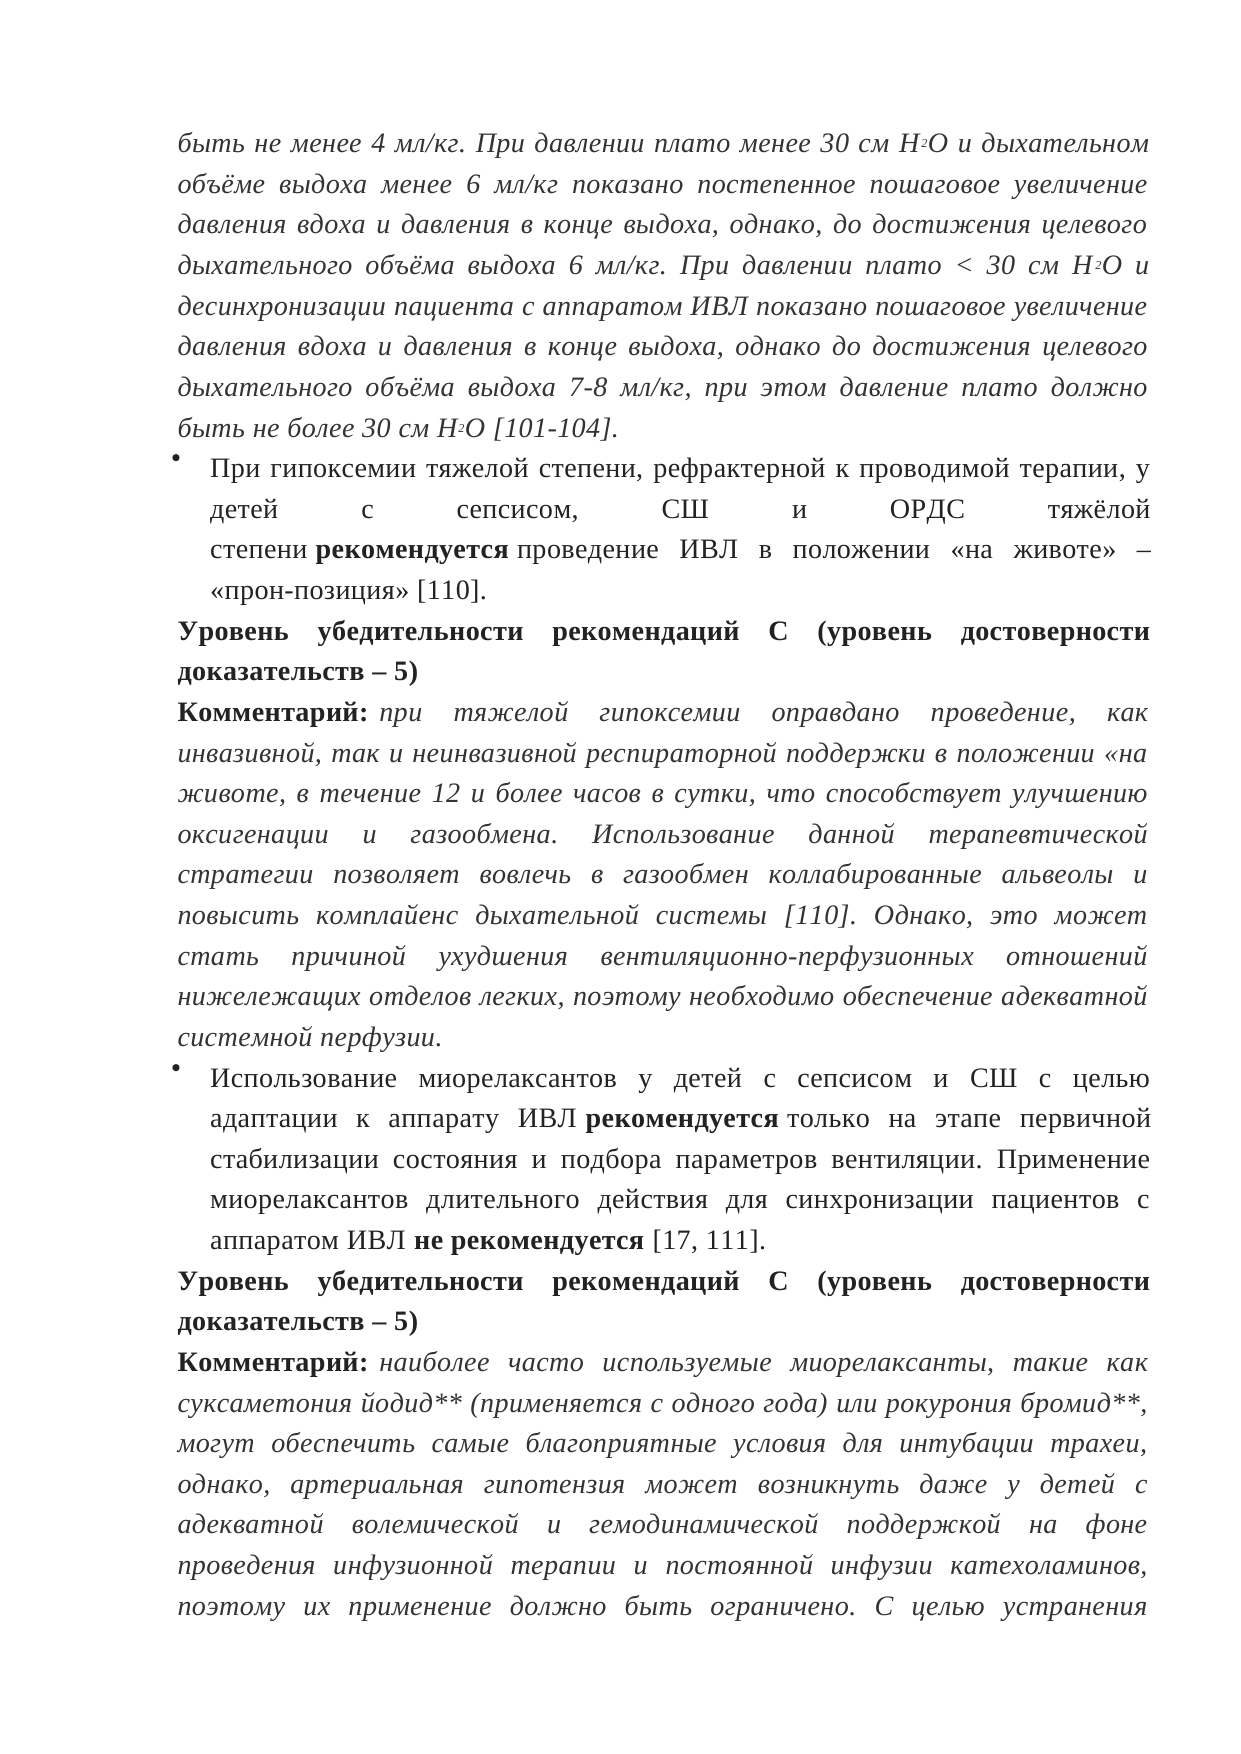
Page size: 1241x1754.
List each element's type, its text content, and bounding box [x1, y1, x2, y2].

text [177, 1337, 1152, 1621]
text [177, 118, 1152, 443]
list При гипоксемии тяжелой степени, рефрактерной к проводимой терапии, у детей с сепсисом, СШ и ОРДС тяжёлой степени рекомендуется проведение ИВЛ в положении «на животе» – «прон-позиция» [110]. [172, 443, 1152, 606]
text Уровень убедительности рекомендаций С (уровень достоверности доказательств – 5) [177, 1256, 1152, 1337]
list Использование миорелаксантов у детей с сепсисом и СШ с целью адаптации к аппарату ИВЛ рекомендуется только на этапе первичной стабилизации состояния и подбора параметров вентиляции. Применение миорелаксантов длительного действия для синхронизации пациентов с аппаратом ИВЛ не рекомендуется [17, 111]. [172, 1052, 1152, 1256]
text Комментарий: при тяжелой гипоксемии оправдано проведение, как инвазивной, так и неинвазивной респираторной поддержки в положении «на животе, в течение 12 и более часов в сутки, что способствует улучшению оксигенации и газообмена. Использование данной терапевтической стратегии позволяет вовлечь в газообмен коллабированные альвеолы и повысить комплайенс дыхательной системы [110]. Однако, это может стать причиной ухудшения вентиляционно-перфузионных отношений нижележащих отделов легких, поэтому необходимо обеспечение адекватной системной перфузии. [177, 687, 1152, 1052]
text Уровень убедительности рекомендаций С (уровень достоверности доказательств – 5) [177, 606, 1152, 687]
